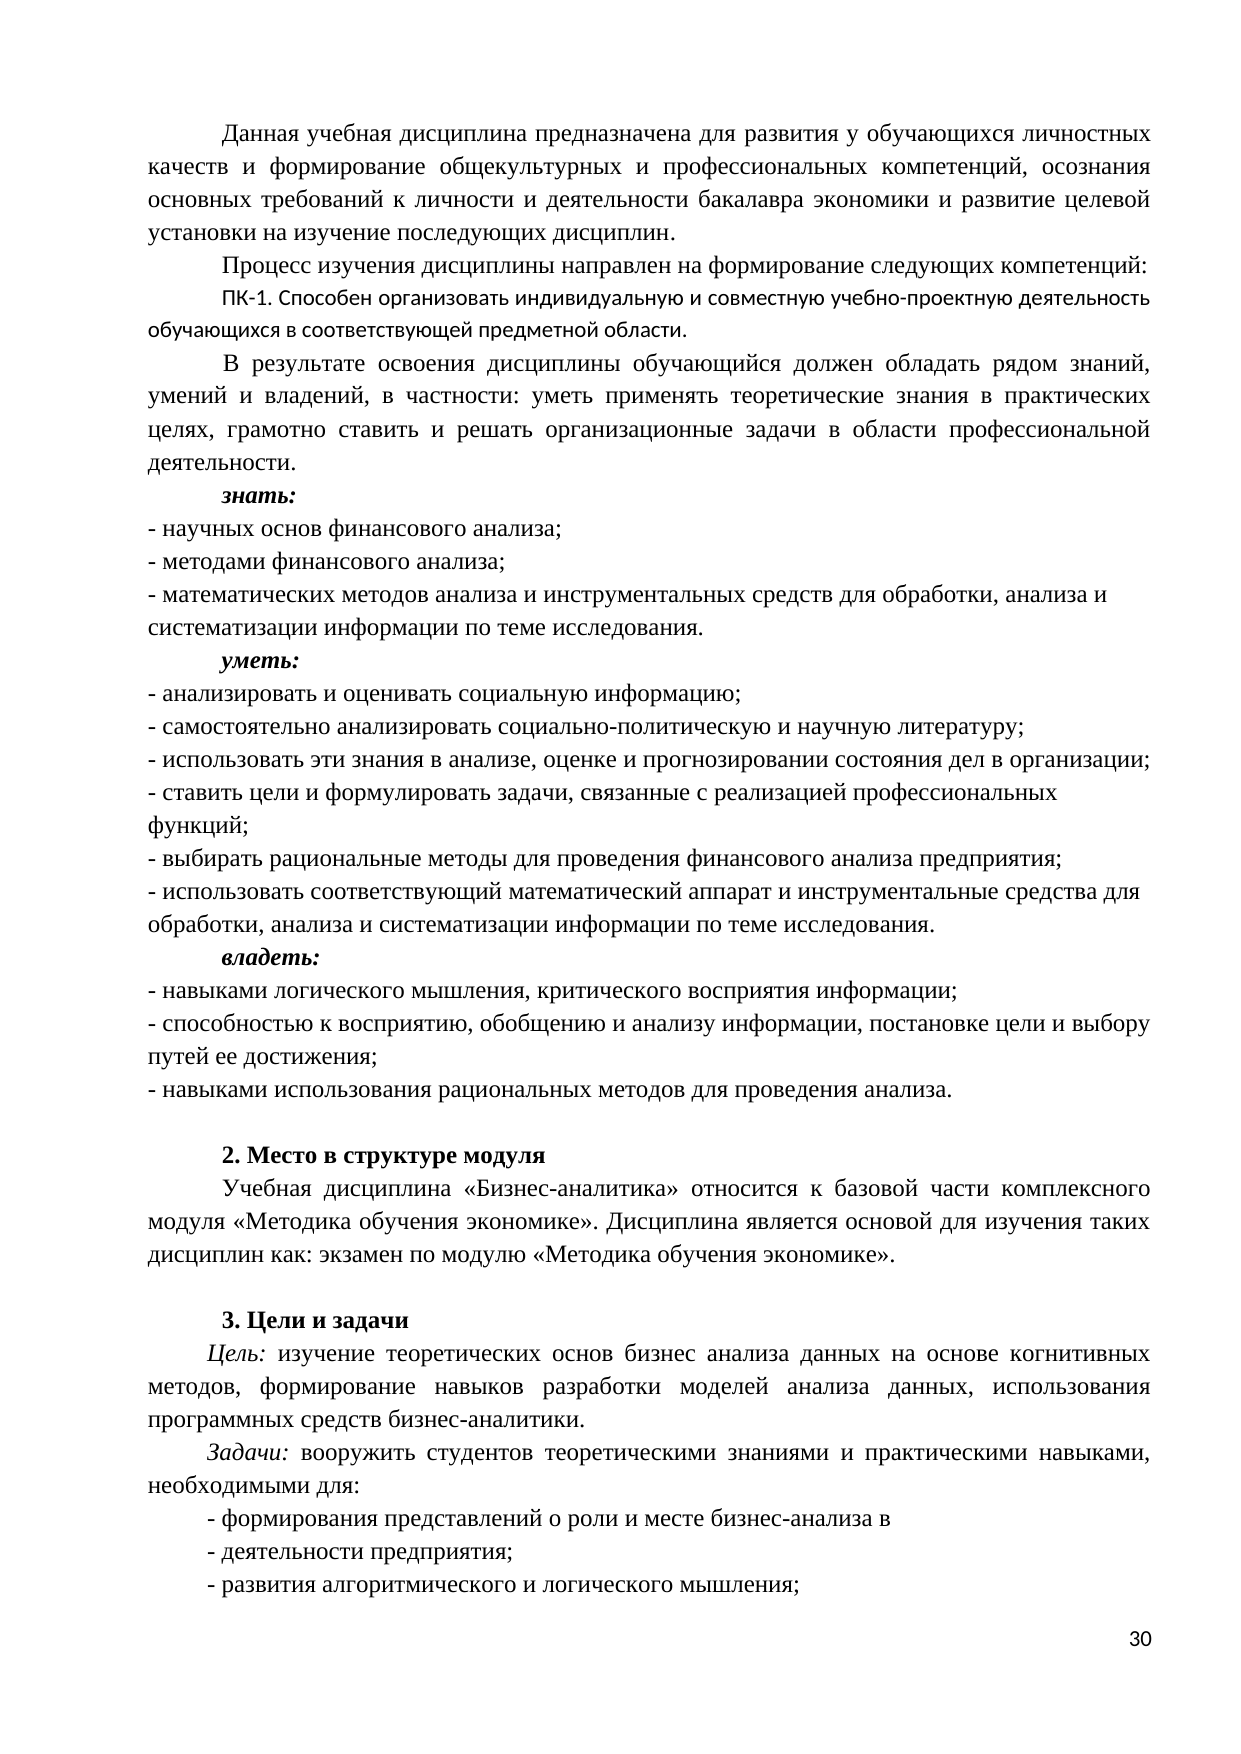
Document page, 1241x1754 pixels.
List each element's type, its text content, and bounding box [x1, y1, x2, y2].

text Задачи: вооружить студентов теоретическими знаниями и практическими навыками, необходимыми для: [148, 1437, 1152, 1499]
text знать: [148, 480, 1152, 508]
text 3. Цели и задачи [148, 1305, 1152, 1334]
text В результате освоения дисциплины обучающийся должен обладать рядом знаний, умений и владений, в частности: уметь применять теоретические знания в практических целях, грамотно ставить и решать организационные задачи в области профессиональной деятельности. [148, 348, 1152, 475]
text - ставить цели и формулировать задачи, связанные с реализацией профессиональных функций; [148, 777, 1152, 839]
text - самостоятельно анализировать социально-политическую и научную литературу; [148, 711, 1152, 739]
text - методами финансового анализа; [148, 546, 1152, 574]
text - выбирать рациональные методы для проведения финансового анализа предприятия; [148, 843, 1152, 872]
text - математических методов анализа и инструментальных средств для обработки, анализа и систематизации информации по теме исследования. [148, 579, 1152, 641]
text владеть: [148, 942, 1152, 971]
text - навыками логического мышления, критического восприятия информации; [148, 975, 1152, 1004]
text - формирования представлений о роли и месте бизнес-анализа в [148, 1503, 1152, 1532]
text 2. Место в структуре модуля [148, 1140, 1152, 1169]
text - способностью к восприятию, обобщению и анализу информации, постановке цели и выбору [148, 1008, 1152, 1037]
text путей ее достижения; [148, 1041, 1152, 1070]
text - использовать эти знания в анализе, оценке и прогнозировании состояния дел в организации; [148, 744, 1152, 773]
text - научных основ финансового анализа; [148, 513, 1152, 541]
text ПК-1. Способен организовать индивидуальную и совместную учебно-проектную деятельность обучающихся в соответствующей предметной области. [148, 283, 1152, 343]
text - деятельности предприятия; [148, 1536, 1152, 1565]
text - навыками использования рациональных методов для проведения анализа. [148, 1074, 1152, 1103]
text Учебная дисциплина «Бизнес-аналитика» относится к базовой части комплексного модуля «Методика обучения экономике». Дисциплина является основой для изучения таких дисциплин как: экзамен по модулю «Методика обучения экономике». [148, 1173, 1152, 1268]
text - анализировать и оценивать социальную информацию; [148, 678, 1152, 707]
text уметь: [148, 645, 1152, 673]
text Цель: изучение теоретических основ бизнес анализа данных на основе когнитивных методов, формирование навыков разработки моделей анализа данных, использования программных средств бизнес-аналитики. [148, 1338, 1152, 1433]
text - развития алгоритмического и логического мышления; [148, 1569, 1152, 1598]
text - использовать соответствующий математический аппарат и инструментальные средства для обработки, анализа и систематизации информации по теме исследования. [148, 876, 1152, 938]
text Процесс изучения дисциплины направлен на формирование следующих компетенций: [148, 250, 1152, 279]
text Данная учебная дисциплина предназначена для развития у обучающихся личностных качеств и формирование общекультурных и профессиональных компетенций, осознания основных требований к личности и деятельности бакалавра экономики и развитие целевой установки на изучение последующих дисциплин. [148, 118, 1152, 246]
